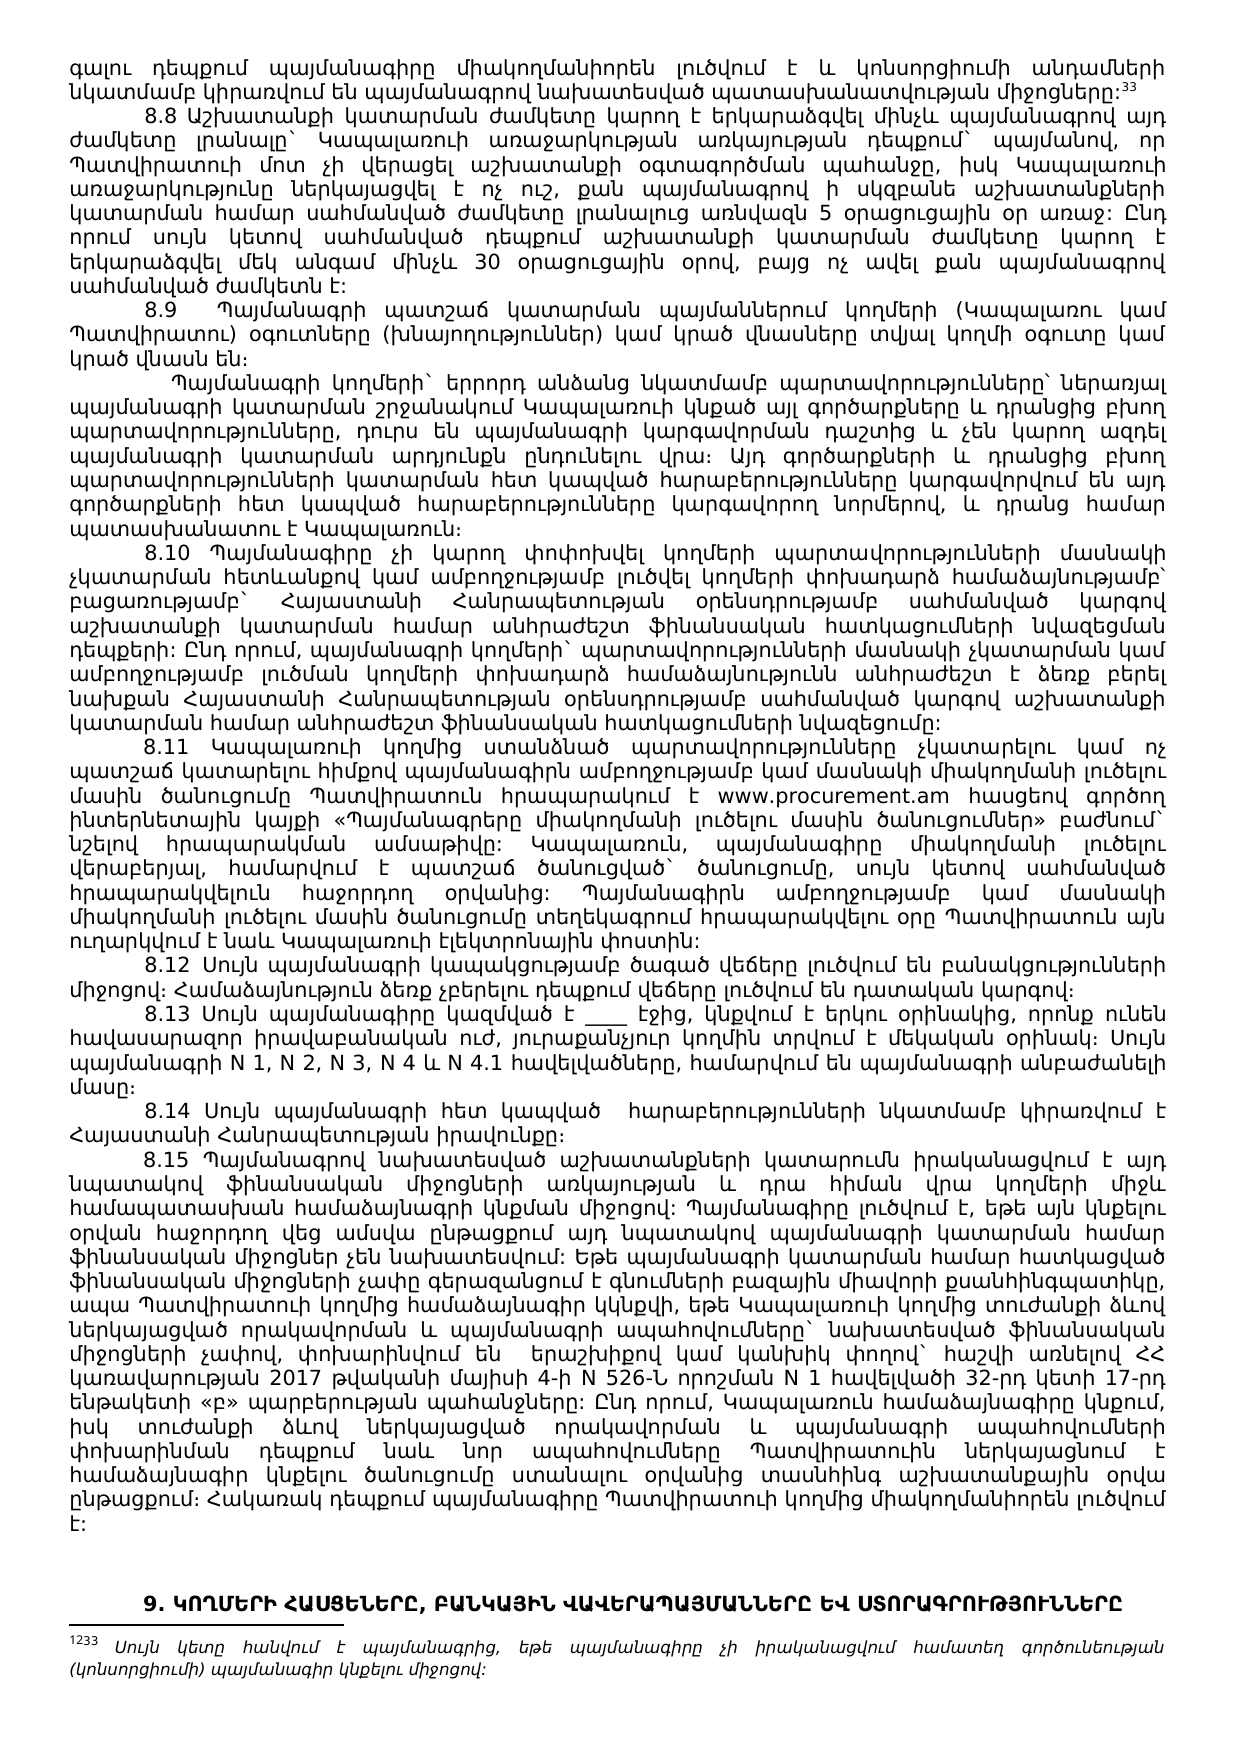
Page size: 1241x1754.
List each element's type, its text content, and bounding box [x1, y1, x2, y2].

text Պայմանագրի կողմերի` երրորդ անձանց նկատմամբ պարտավորությունները՝ ներառյալ պայմանագրի կատարման շրջանակում Կապալառուի կնքած այլ գործարքները և դրանցից բխող պարտավորությունները, դուրս են պայմանագրի կարգավորման դաշտից և չեն կարող ազդել պայմանագրի կատարման արդյունքն ընդունելու վրա։ Այդ գործարքների և դրանցից բխող պարտավորությունների կատարման հետ կապված հարաբերությունները կարգավորվում են այդ գործարքների հետ կապված հարաբերությունները կարգավորող նորմերով, և դրանց համար պատասխանատու է Կապալառուն։ [69, 371, 1167, 541]
text 8.13 Սույն պայմանագիրը կազմված է ____ էջից, կնքվում է երկու օրինակից, որոնք ունեն հավասարազոր իրավաբանական ուժ, յուրաքանչյուր կողմին տրվում է մեկական օրինակ։ Սույն պայմանագրի N 1, N 2, N 3, N 4 և N 4.1 հավելվածները, համարվում են պայմանագրի անբաժանելի մասը։ [69, 1002, 1167, 1099]
text 9. ԿՈՂՄԵՐԻ ՀԱՍՑԵՆԵՐԸ, ԲԱՆԿԱՅԻՆ ՎԱՎԵՐԱՊԱՅՄԱՆՆԵՐԸ ԵՎ ՍՏՈՐԱԳՐՈՒԹՅՈՒՆՆԵՐԸ [69, 1592, 1167, 1616]
text 8.8 Աշխատանքի կատարման ժամկետը կարող է երկարաձգվել մինչև պայմանագրով այդ ժամկետը լրանալը` Կապալառուի առաջարկության առկայության դեպքում` պայմանով, որ Պատվիրատուի մոտ չի վերացել աշխատանքի օգտագործման պահանջը, իսկ Կապալառուի առաջարկությունը ներկայացվել է ոչ ուշ, քան պայմանագրով ի սկզբանե աշխատանքների կատարման համար սահմանված ժամկետը լրանալուց առնվազն 5 օրացուցային օր առաջ: Ընդ որում սույն կետով սահմանված դեպքում աշխատանքի կատարման ժամկետը կարող է երկարաձգվել մեկ անգամ մինչև 30 օրացուցային օրով, բայց ոչ ավել քան պայմանագրով սահմանված ժամկետն է: [69, 104, 1167, 298]
text 8.11 Կապալառուի կողմից ստանձնած պարտավորությունները չկատարելու կամ ոչ պատշաճ կատարելու հիմքով պայմանագիրն ամբողջությամբ կամ մասնակի միակողմանի լուծելու մասին ծանուցումը Պատվիրատուն հրապարակում է www.procurement.am հասցեով գործող ինտերնետային կայքի «Պայմանագրերը միակողմանի լուծելու մասին ծանուցումներ» բաժնում` նշելով հրապարակման ամսաթիվը: Կապալառուն, պայմանագիրը միակողմանի լուծելու վերաբերյալ, համարվում է պատշաճ ծանուցված` ծանուցումը, սույն կետով սահմանված հրապարակվելուն հաջորդող օրվանից: Պայմանագիրն ամբողջությամբ կամ մասնակի միակողմանի լուծելու մասին ծանուցումը տեղեկագրում հրապարակվելու օրը Պատվիրատուն այն ուղարկվում է նաև Կապալառուի էլեկտրոնային փոստին: [69, 735, 1167, 953]
text 8.14 Սույն պայմանագրի հետ կապված հարաբերությունների նկատմամբ կիրառվում է Հայաստանի Հանրապետության իրավունքը։ [69, 1099, 1167, 1148]
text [69, 56, 1167, 104]
text 8.10 Պայմանագիրը չի կարող փոփոխվել կողմերի պարտավորությունների մասնակի չկատարման հետևանքով կամ ամբողջությամբ լուծվել կողմերի փոխադարձ համաձայնությամբ՝ բացառությամբ` Հայաստանի Հանրապետության օրենսդրությամբ սահմանված կարգով աշխատանքի կատարման համար անհրաժեշտ ֆինանսական հատկացումների նվազեցման դեպքերի: Ընդ որում, պայմանագրի կողմերի` պարտավորությունների մասնակի չկատարման կամ ամբողջությամբ լուծման կողմերի փոխադարձ համաձայնությունն անհրաժեշտ է ձեռք բերել նախքան Հայաստանի Հանրապետության օրենսդրությամբ սահմանված կարգով աշխատանքի կատարման համար անհրաժեշտ ֆինանսական հատկացումների նվազեցումը: [69, 541, 1167, 735]
text 8.12 Սույն պայմանագրի կապակցությամբ ծագած վեճերը լուծվում են բանակցությունների միջոցով։ Համաձայնություն ձեռք չբերելու դեպքում վեճերը լուծվում են դատական կարգով։ [69, 953, 1167, 1002]
text 8.15 Պայմանագրով նախատեսված աշխատանքների կատարումն իրականացվում է այդ նպատակով ֆինանսական միջոցների առկայության և դրա հիման վրա կողմերի միջև համապատասխան համաձայնագրի կնքման միջոցով: Պայմանագիրը լուծվում է, եթե այն կնքելու օրվան հաջորդող վեց ամսվա ընթացքում այդ նպատակով պայմանագրի կատարման համար ֆինանսական միջոցներ չեն նախատեսվում: Եթե պայմանագրի կատարման համար հատկացված ֆինանսական միջոցների չափը գերազանցում է գնումների բազային միավորի քսանհինգպատիկը, ապա Պատվիրատուի կողմից համաձայնագիր կկնքվի, եթե Կապալառուի կողմից տուժանքի ձևով ներկայացված որակավորման և պայմանագրի ապահովումները` նախատեսված ֆինանսական միջոցների չափով, փոխարինվում են երաշխիքով կամ կանխիկ փողով` հաշվի առնելով ՀՀ կառավարության 2017 թվականի մայիսի 4-ի N 526-Ն որոշման N 1 հավելվածի 32-րդ կետի 17-րդ ենթակետի «բ» պարբերության պահանջները: Ընդ որում, Կապալառուն համաձայնագիրը կնքում, իսկ տուժանքի ձևով ներկայացված որակավորման և պայմանագրի ապահովումների փոխարինման դեպքում նաև նոր ապահովումները Պատվիրատուին ներկայացնում է համաձայնագիր կնքելու ծանուցումը ստանալու օրվանից տասնհինգ աշխատանքային օրվա ընթացքում։ Հակառակ դեպքում պայմանագիրը Պատվիրատուի կողմից միակողմանիորեն լուծվում է: [69, 1148, 1167, 1536]
text 8.9 Պայմանագրի պատշաճ կատարման պայմաններում կողմերի (Կապալառու կամ Պատվիրատու) օգուտները (խնայողություններ) կամ կրած վնասները տվյալ կողմի օգուտը կամ կրած վնասն են։ [69, 298, 1167, 371]
